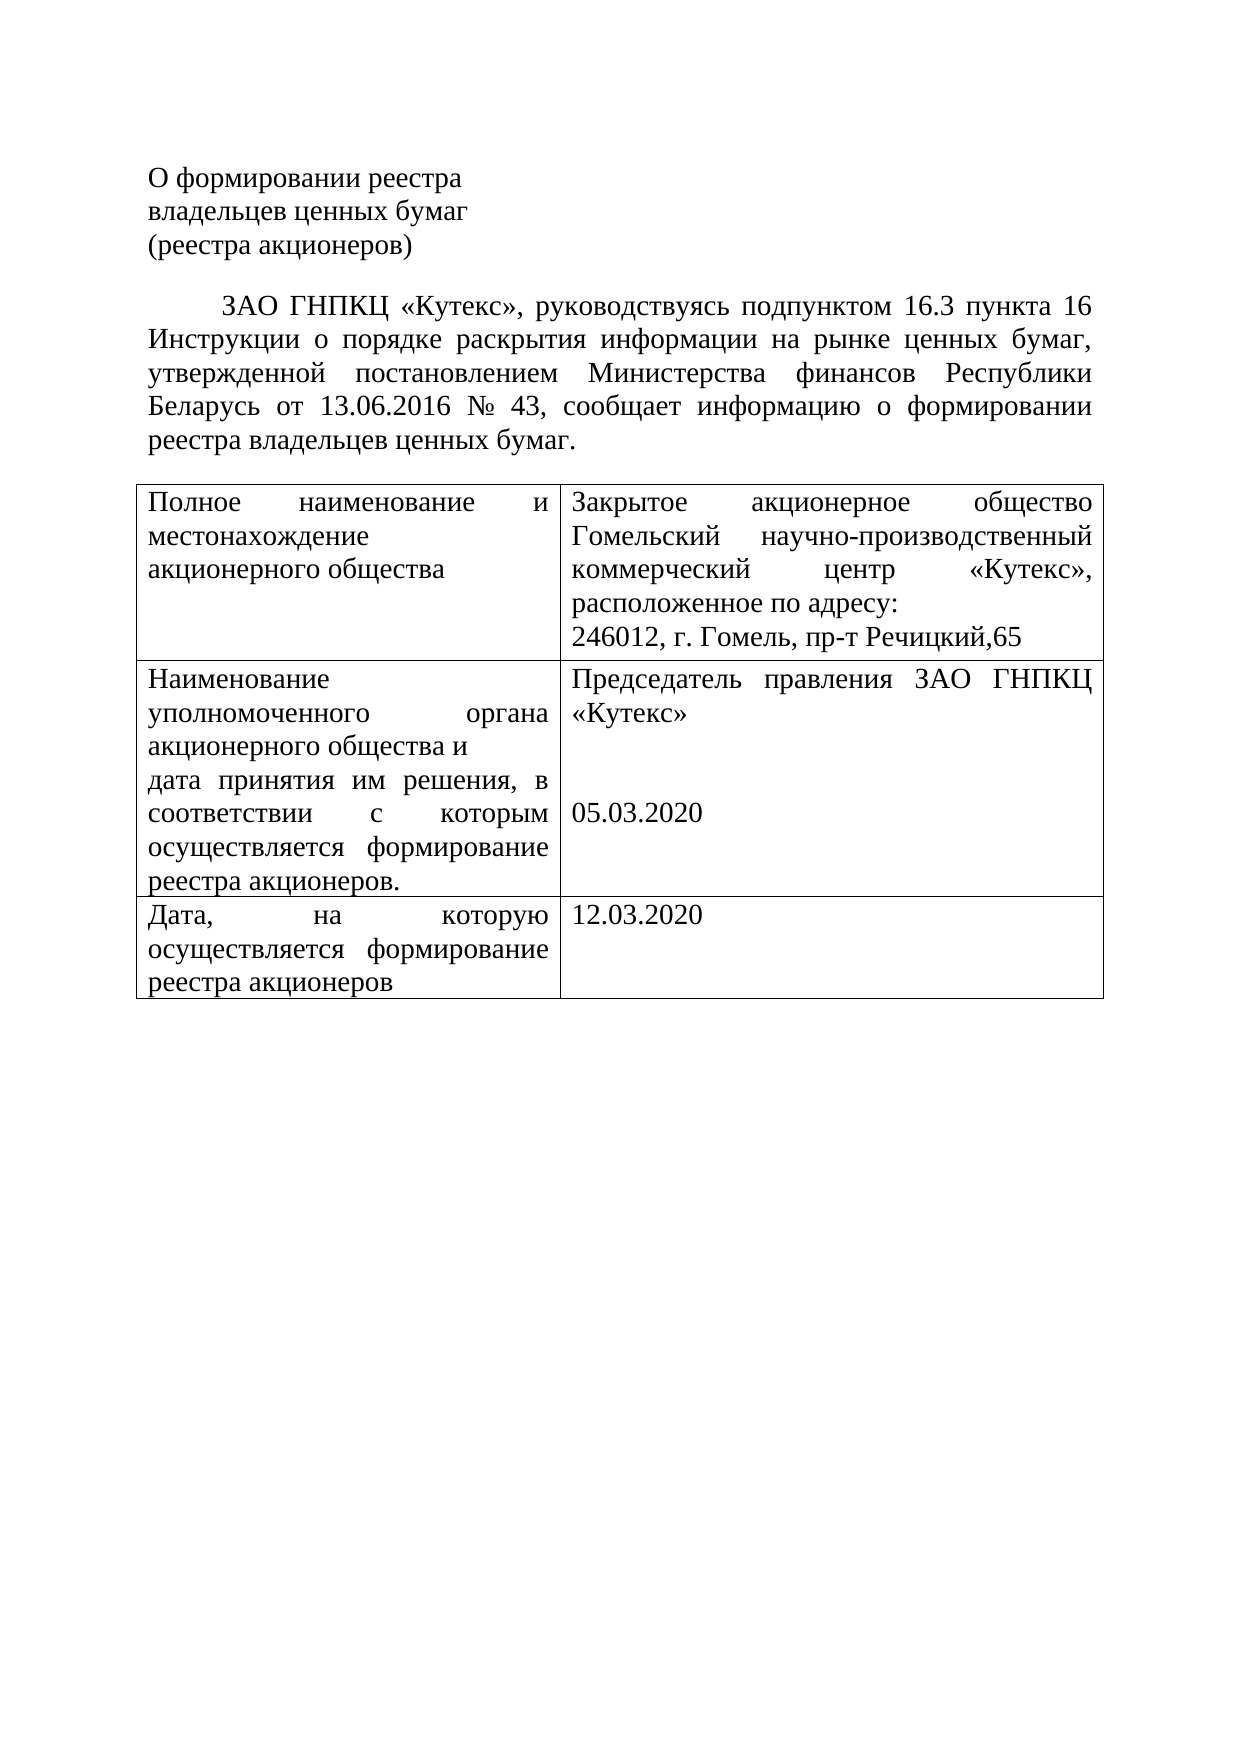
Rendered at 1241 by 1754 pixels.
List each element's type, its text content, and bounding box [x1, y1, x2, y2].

table_header О формировании реестра владельцев ценных бумаг (реестра акционеров) [136, 160, 605, 260]
table_cell Председатель правления ЗАО ГНПКЦ «Кутекс» 05.03.2020 [561, 661, 1103, 896]
table_cell Наименование уполномоченного органа акционерного общества и дата принятия им решения, в соответствии с которым осуществляется формирование реестра акционеров. [137, 661, 560, 896]
table_header Полное наименование и местонахождение акционерного общества [137, 485, 560, 660]
table_cell Дата, на которую осуществляется формирование реестра акционеров [137, 897, 560, 998]
table_cell 12.03.2020 [561, 897, 1103, 998]
text ЗАО ГНПКЦ «Кутекс», руководствуясь подпунктом 16.3 пункта 16 Инструкции о порядке раскрытия информации на рынке ценных бумаг, утвержденной постановлением Министерства финансов Республики Беларусь от 13.06.2016 № 43, сообщает информацию о формировании реестра владельцев ценных бумаг. [148, 288, 1093, 455]
table_header Закрытое акционерное общество Гомельский научно-производственный коммерческий центр «Кутекс», расположенное по адресу: 246012, г. Гомель, пр-т Речицкий,65 [561, 485, 1103, 660]
